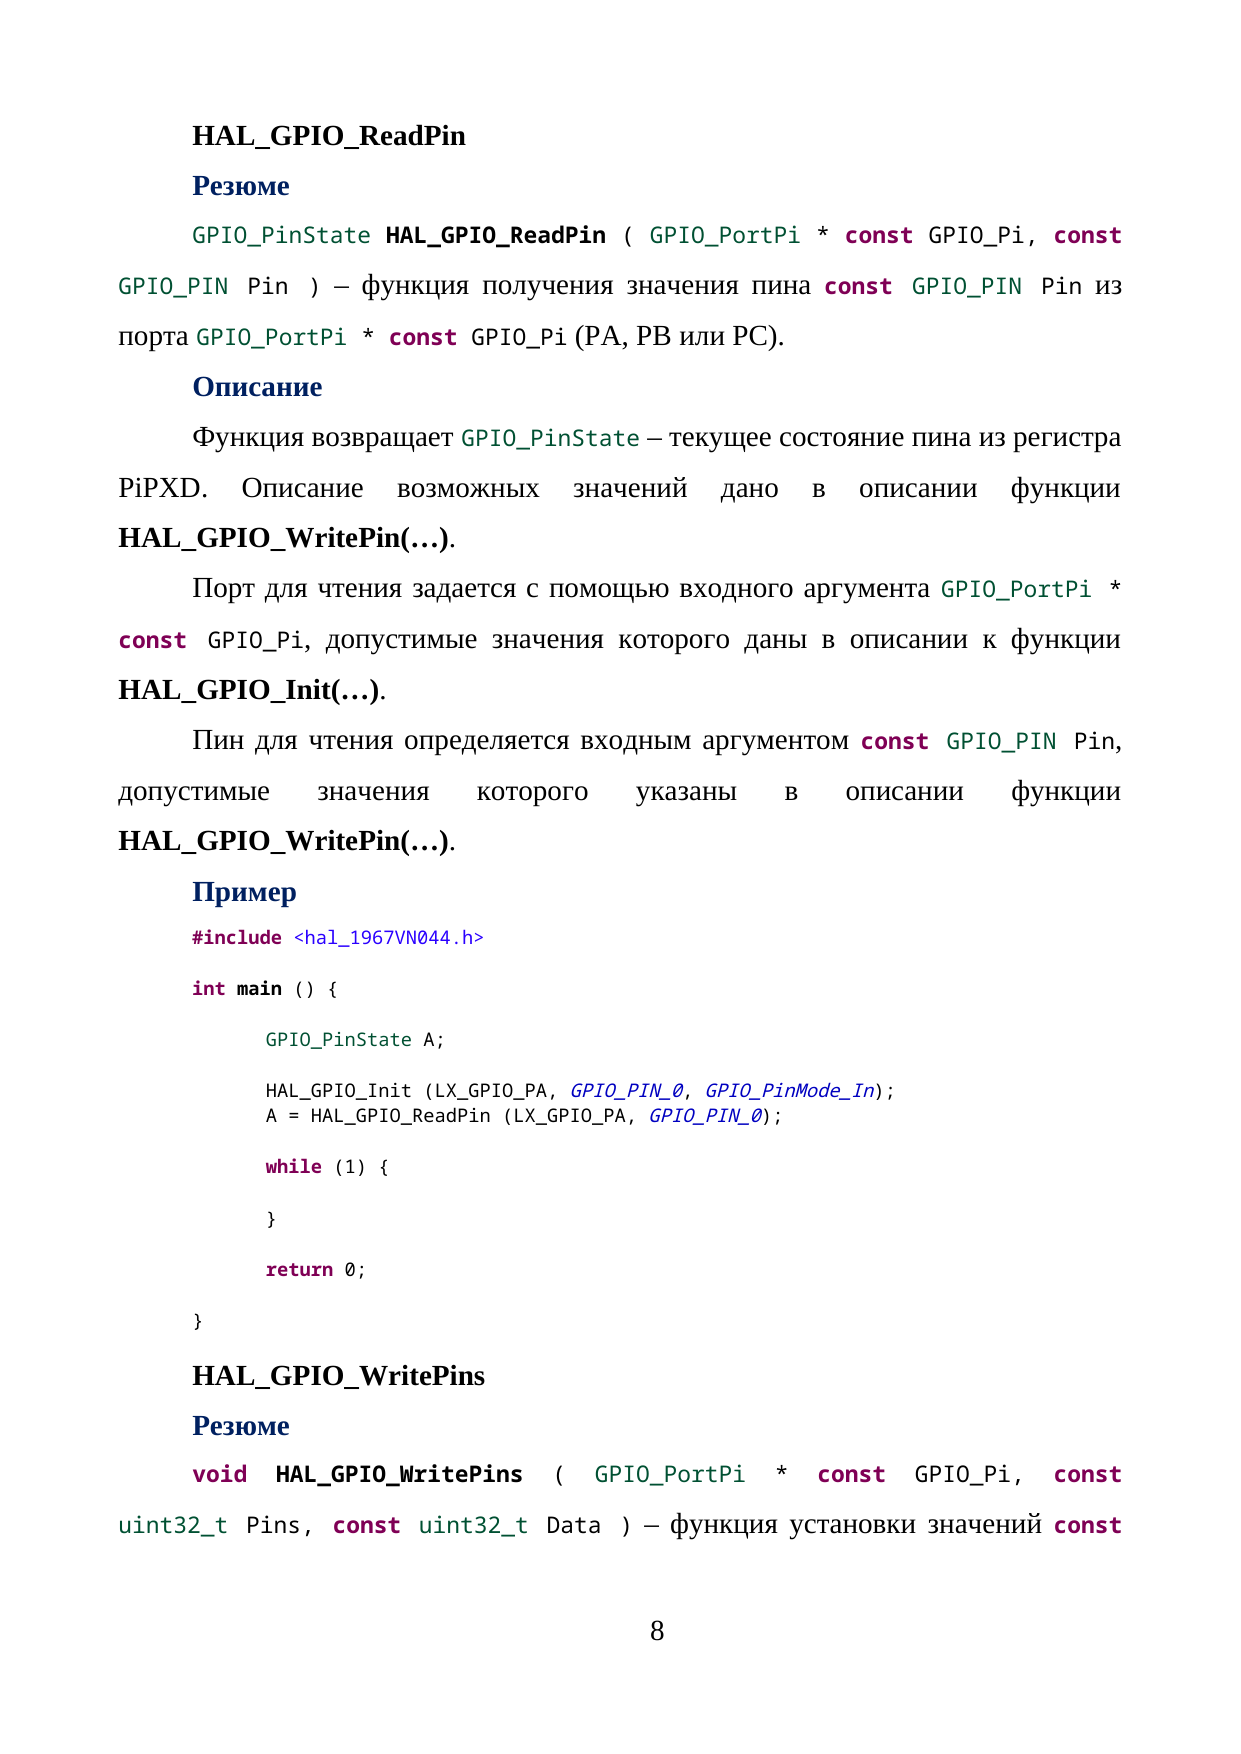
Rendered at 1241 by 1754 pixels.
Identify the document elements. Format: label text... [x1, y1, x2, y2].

text GPIO_PinState HAL_GPIO_ReadPin ( GPIO_PortPi * const GPIO_Pi, const GPIO_PIN Pin ) – функция получения значения пина const GPIO_PIN Pin из порта GPIO_PortPi * const GPIO_Pi (PA, PB или PC). [118, 219, 1122, 352]
text Пин для чтения определяется входным аргументом const GPIO_PIN Pin, допустимые значения которого указаны в описании функции HAL_GPIO_WritePin(…). [118, 722, 1122, 857]
subtitle HAL_GPIO_ReadPin [118, 118, 1122, 152]
text GPIO_PinState A; [192, 1026, 1122, 1052]
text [118, 1458, 1122, 1540]
text Резюме [118, 1408, 1122, 1442]
text int main () { [192, 975, 1122, 1001]
text while (1) { [192, 1154, 1122, 1179]
text } [118, 1307, 1122, 1332]
text return 0; [192, 1256, 1122, 1281]
text HAL_GPIO_Init (LX_GPIO_PA, GPIO_PIN_0, GPIO_PinMode_In); [192, 1077, 1122, 1103]
text Порт для чтения задается с помощью входного аргумента GPIO_PortPi * const GPIO_Pi, допустимые значения которого даны в описании к функции HAL_GPIO_Init(…). [118, 570, 1122, 706]
subtitle HAL_GPIO_WritePins [118, 1358, 1122, 1391]
text #include <hal_1967VN044.h> [192, 924, 1122, 950]
text Резюме [118, 168, 1122, 202]
text } [192, 1205, 1122, 1230]
text Описание [118, 369, 1122, 402]
text A = HAL_GPIO_ReadPin (LX_GPIO_PA, GPIO_PIN_0); [192, 1103, 1122, 1128]
text Функция возвращает GPIO_PinState – текущее состояние пина из регистра PiPXD. Описание возможных значений дано в описании функции HAL_GPIO_WritePin(…). [118, 419, 1122, 554]
text Пример [118, 874, 1122, 907]
